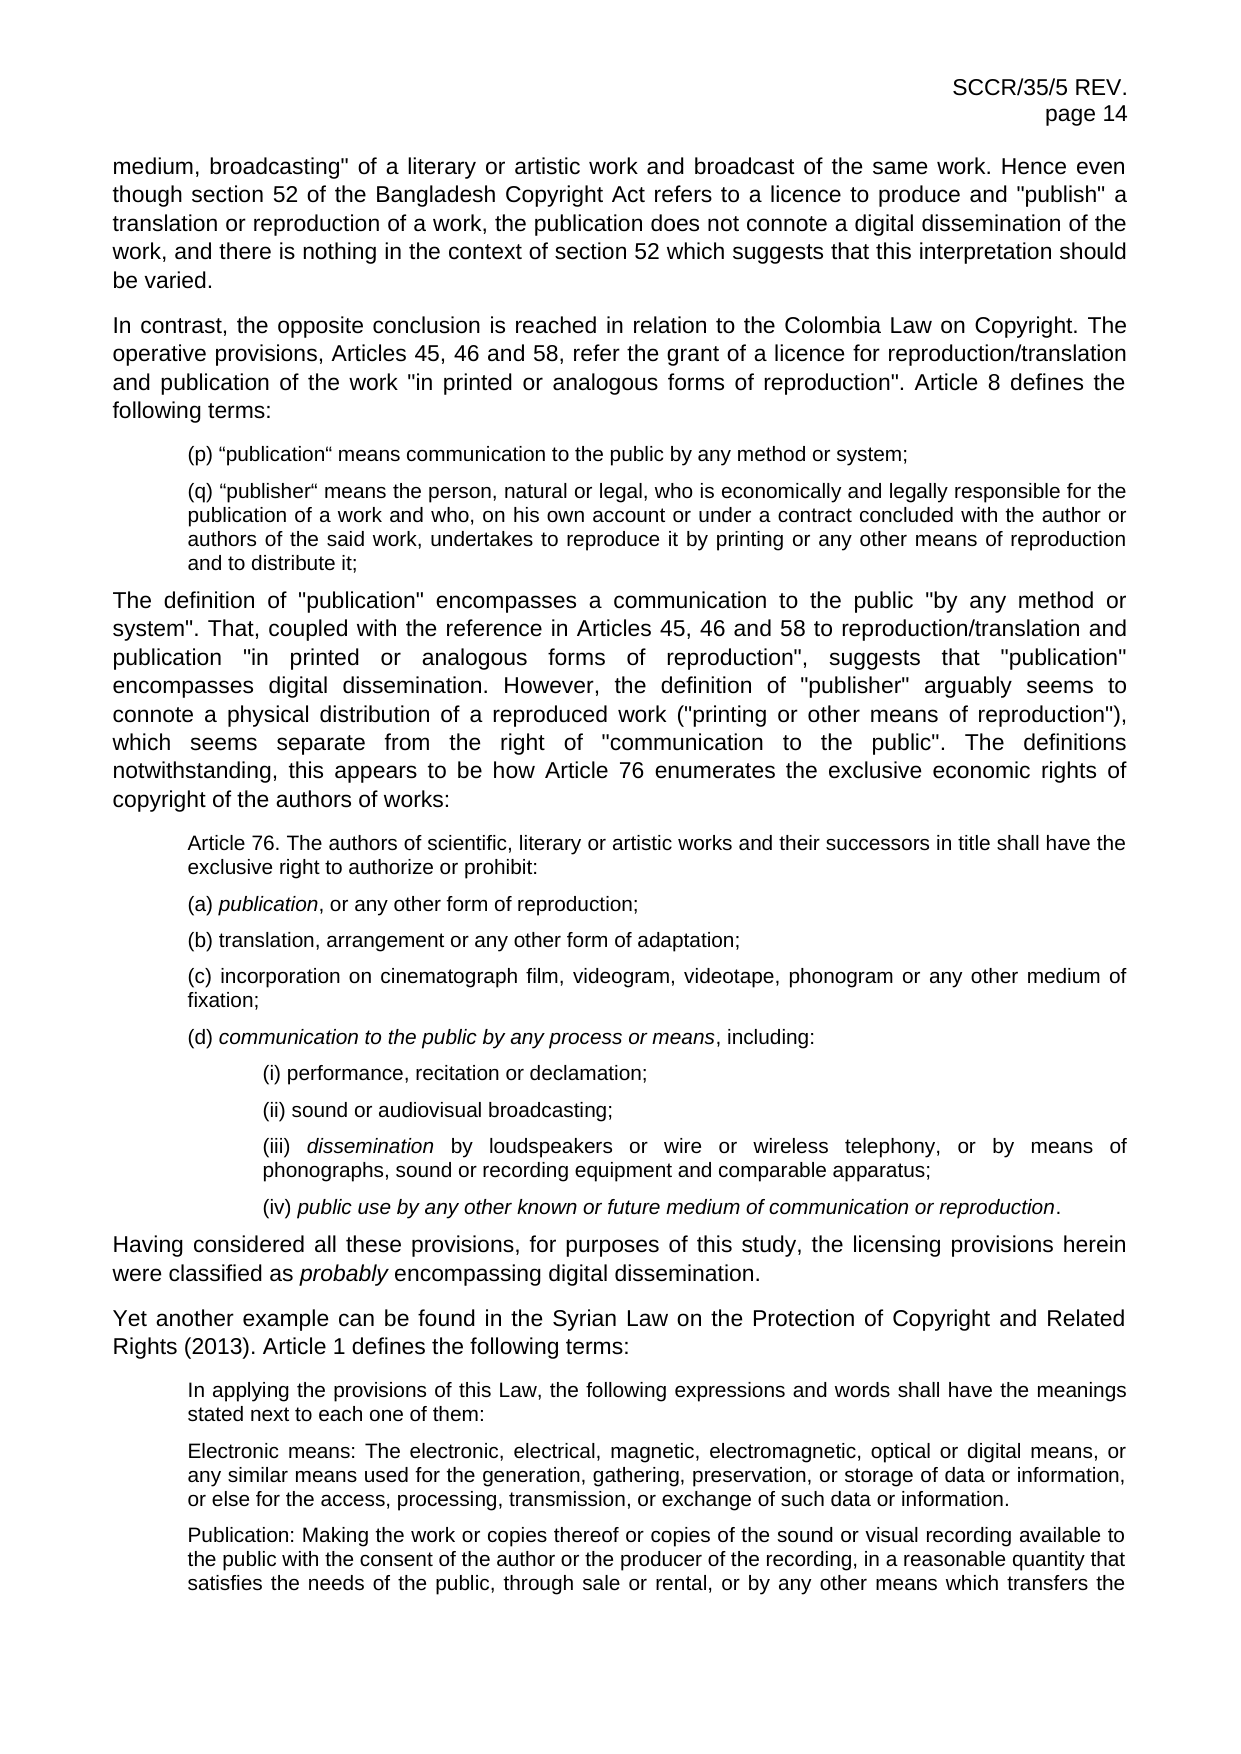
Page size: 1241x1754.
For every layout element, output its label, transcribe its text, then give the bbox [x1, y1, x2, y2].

text (d) communication to the public by any process or means, including: [187, 1025, 1128, 1049]
text (c) incorporation on cinematograph film, videogram, videotape, phonogram or any other medium of fixation; [187, 964, 1128, 1012]
text (iv) public use by any other known or future medium of communication or reproduction. [262, 1194, 1128, 1218]
text (p) “publication“ means communication to the public by any method or system; [187, 442, 1128, 466]
text In applying the provisions of this Law, the following expressions and words shall have the meanings stated next to each one of them: [187, 1378, 1128, 1426]
text Article 76. The authors of scientific, literary or artistic works and their successors in title shall have the exclusive right to authorize or prohibit: [187, 831, 1128, 879]
text (b) translation, arrangement or any other form of adaptation; [187, 928, 1128, 952]
text Electronic means: The electronic, electrical, magnetic, electromagnetic, optical or digital means, or any similar means used for the generation, gathering, preservation, or storage of data or information, or else for the access, processing, transmission, or exchange of such data or information. [187, 1438, 1128, 1510]
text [112, 153, 1128, 293]
text Having considered all these provisions, for purposes of this study, the licensing provisions herein were classified as probably encompassing digital dissemination. [112, 1231, 1128, 1286]
text (a) publication, or any other form of reproduction; [187, 891, 1128, 915]
text In contrast, the opposite conclusion is reached in relation to the Colombia Law on Copyright. The operative provisions, Articles 45, 46 and 58, refer the grant of a licence for reproduction/translation and publication of the work "in printed or analogous forms of reproduction". Article 8 defines the following terms: [112, 312, 1128, 423]
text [187, 1523, 1128, 1595]
text (ii) sound or audiovisual broadcasting; [262, 1098, 1128, 1122]
text Yet another example can be found in the Syrian Law on the Protection of Copyright and Related Rights (2013). Article 1 defines the following terms: [112, 1304, 1128, 1359]
text (i) performance, recitation or declamation; [262, 1061, 1128, 1085]
text (iii) dissemination by loudspeakers or wire or wireless telephony, or by means of phonographs, sound or recording equipment and comparable apparatus; [262, 1134, 1128, 1182]
text (q) “publisher“ means the person, natural or legal, who is economically and legally responsible for the publication of a work and who, on his own account or under a contract concluded with the author or authors of the said work, undertakes to reproduce it by printing or any other means of reproduction and to distribute it; [187, 478, 1128, 574]
text The definition of "publication" encompasses a communication to the public "by any method or system". That, coupled with the reference in Articles 45, 46 and 58 to reproduction/translation and publication "in printed or analogous forms of reproduction", suggests that "publication" encompasses digital dissemination. However, the definition of "publisher" arguably seems to connote a physical distribution of a reproduced work ("printing or other means of reproduction"), which seems separate from the right of "communication to the public". The definitions notwithstanding, this appears to be how Article 76 enumerates the exclusive economic rights of copyright of the authors of works: [112, 587, 1128, 812]
